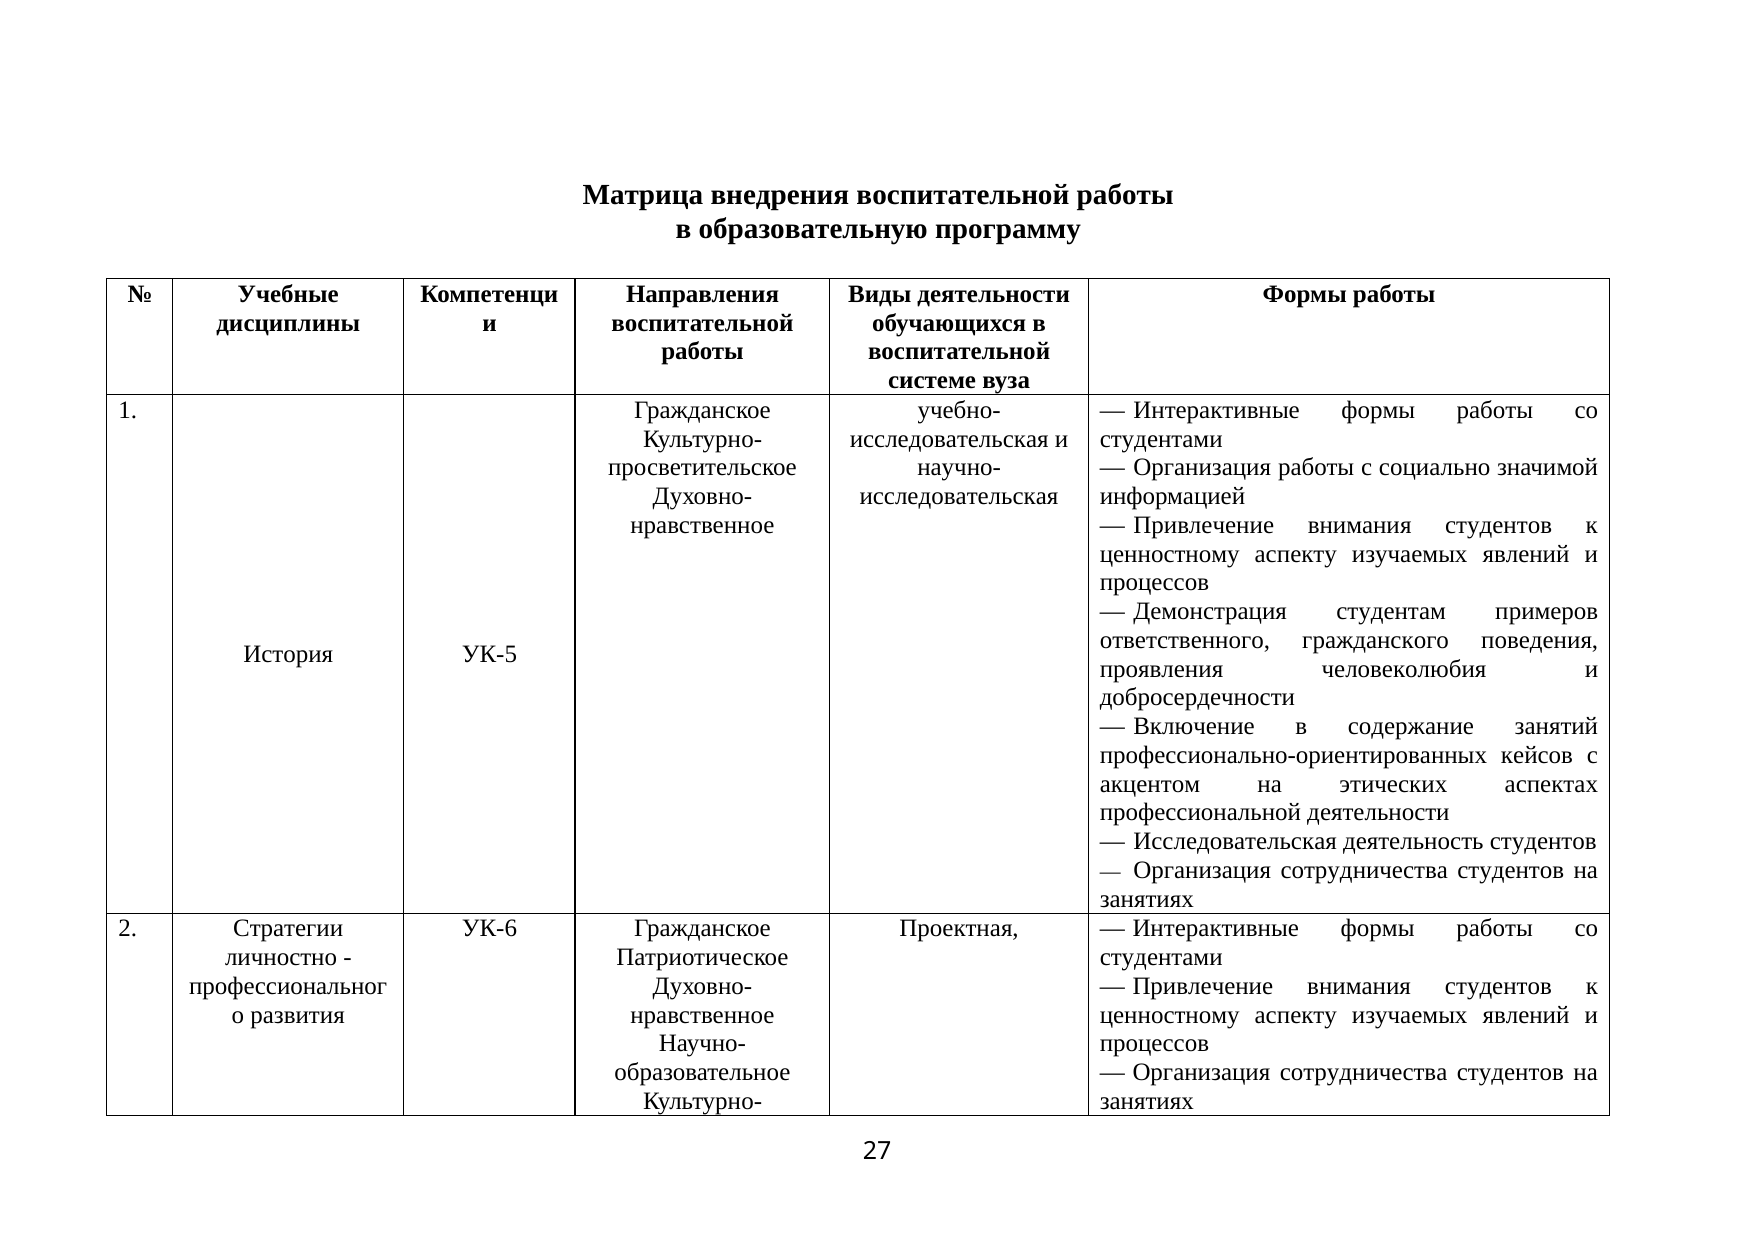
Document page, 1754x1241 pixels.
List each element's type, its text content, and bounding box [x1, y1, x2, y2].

table_cell Проектная, [830, 914, 1088, 1115]
table_cell [107, 395, 172, 912]
table_cell УК-6 [404, 914, 574, 1115]
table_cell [1089, 914, 1609, 1115]
table_header Учебные дисциплины [173, 279, 403, 394]
table_header Компетенции [404, 279, 574, 394]
table_header № [107, 279, 172, 394]
table_header Формы работы [1089, 279, 1609, 394]
table_cell Гражданское Культурно-просветительское Духовно-нравственное [576, 395, 829, 912]
table_header Виды деятельности обучающихся в воспитательной системе вуза [830, 279, 1088, 394]
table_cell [576, 914, 829, 1115]
table_cell [107, 914, 172, 1115]
table_cell История [173, 395, 403, 912]
table_cell УК-5 [404, 395, 574, 912]
text в образовательную программу [118, 211, 1638, 244]
table_cell Интерактивные формы работы со студентами Организация работы с социально значимой информацией Привлечение внимания студентов к ценностному аспекту изучаемых явлений и процессов Демонстрация студентам примеров ответственного, гражданского поведения, проявления человеколюбия и добросердечности Включение в содержание занятий профессионально-ориентированных кейсов с акцентом на этических аспектах профессиональной деятельности Исследовательская деятельность студентов Организация сотрудничества студентов на занятиях [1089, 395, 1609, 912]
table_cell учебно-исследовательская и научно-исследовательская [830, 395, 1088, 912]
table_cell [173, 914, 403, 1115]
text Матрица внедрения воспитательной работы [118, 177, 1638, 211]
table_header Направления воспитательной работы [576, 279, 829, 394]
